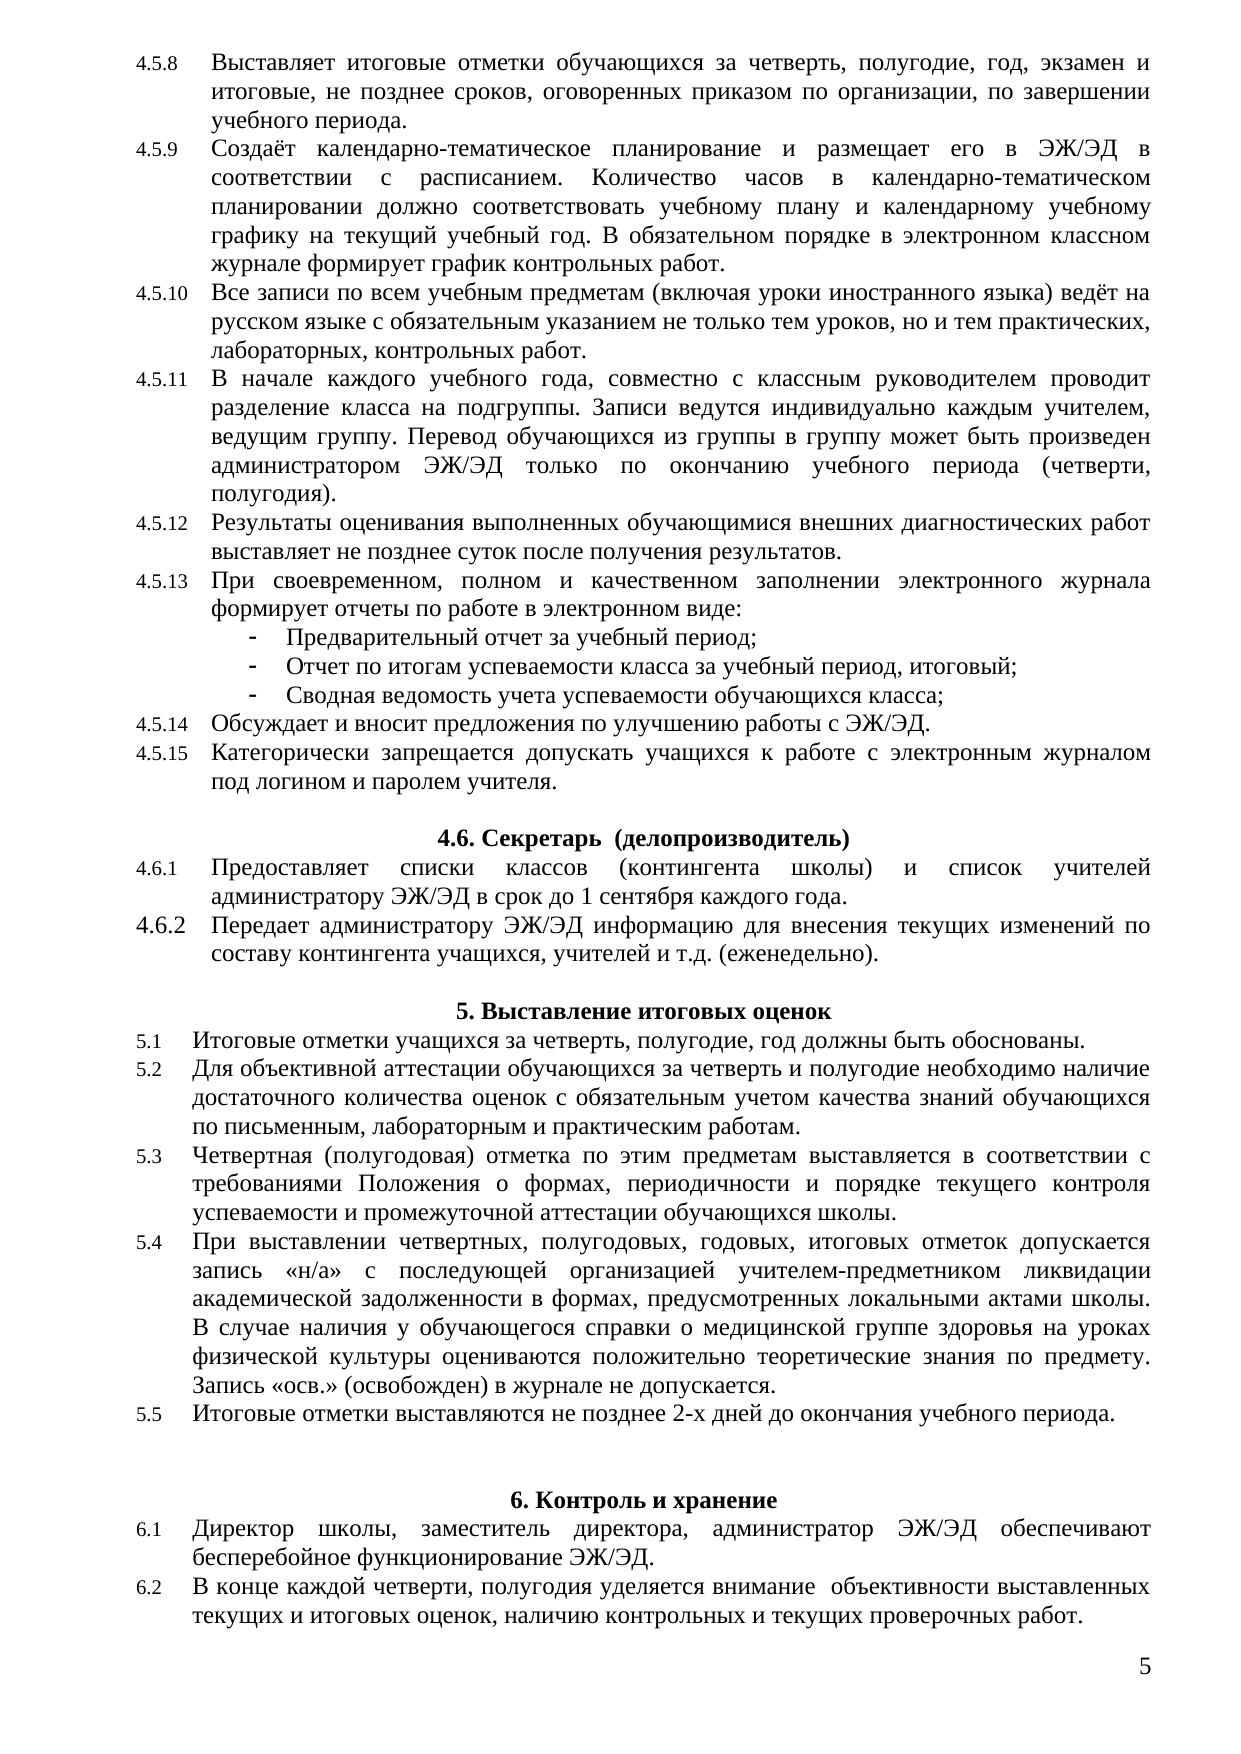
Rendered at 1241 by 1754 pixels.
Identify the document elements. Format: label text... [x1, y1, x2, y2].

list Все записи по всем учебным предметам (включая уроки иностранного языка) ведёт на русском языке с обязательным указанием не только тем уроков, но и тем практических, лабораторных, контрольных работ. [136, 277, 1152, 363]
list Создаёт календарно-тематическое планирование и размещает его в ЭЖ/ЭД в соответствии с расписанием. Количество часов в календарно-тематическом планировании должно соответствовать учебному плану и календарному учебному графику на текущий учебный год. В обязательном порядке в электронном классном журнале формирует график контрольных работ. [136, 133, 1152, 277]
list Результаты оценивания выполненных обучающимися внешних диагностических работ выставляет не позднее суток после получения результатов. [136, 507, 1152, 565]
list Предварительный отчет за учебный период; [248, 622, 1152, 651]
list Итоговые отметки учащихся за четверть, полугодие, год должны быть обоснованы. [136, 1025, 1152, 1053]
list Для объективной аттестации обучающихся за четверть и полугодие необходимо наличие достаточного количества оценок с обязательным учетом качества знаний обучающихся по письменным, лабораторным и практическим работам. [136, 1053, 1152, 1140]
list При своевременном, полном и качественном заполнении электронного журнала формирует отчеты по работе в электронном виде: [136, 565, 1152, 622]
list Отчет по итогам успеваемости класса за учебный период, итоговый; [248, 651, 1152, 680]
list Выставляет итоговые отметки обучающихся за четверть, полугодие, год, экзамен и итоговые, не позднее сроков, оговоренных приказом по организации, по завершении учебного периода. [136, 47, 1152, 133]
list Директор школы, заместитель директора, администратор ЭЖ/ЭД обеспечивают бесперебойное функционирование ЭЖ/ЭД. [136, 1513, 1152, 1571]
list Сводная ведомость учета успеваемости обучающихся класса; [248, 680, 1152, 708]
text 4.6. Секретарь (делопроизводитель) [136, 823, 1152, 852]
list Передает администратору ЭЖ/ЭД информацию для внесения текущих изменений по составу контингента учащихся, учителей и т.д. (еженедельно). [136, 910, 1152, 967]
list Четвертная (полугодовая) отметка по этим предметам выставляется в соответствии с требованиями Положения о формах, периодичности и порядке текущего контроля успеваемости и промежуточной аттестации обучающихся школы. [136, 1140, 1152, 1226]
list В начале каждого учебного года, совместно с классным руководителем проводит разделение класса на подгруппы. Записи ведутся индивидуально каждым учителем, ведущим группу. Перевод обучающихся из группы в группу может быть произведен администратором ЭЖ/ЭД только по окончанию учебного периода (четверти, полугодия). [136, 363, 1152, 507]
text 6. Контроль и хранение [136, 1485, 1152, 1513]
list Обсуждает и вносит предложения по улучшению работы с ЭЖ/ЭД. [136, 708, 1152, 737]
text 5. Выставление итоговых оценок [136, 996, 1152, 1025]
list При выставлении четвертных, полугодовых, годовых, итоговых отметок допускается запись «н/а» с последующей организацией учителем-предметником ликвидации академической задолженности в формах, предусмотренных локальными актами школы. В случае наличия у обучающегося справки о медицинской группе здоровья на уроках физической культуры оцениваются положительно теоретические знания по предмету. Запись «осв.» (освобожден) в журнале не допускается. [136, 1226, 1152, 1398]
list В конце каждой четверти, полугодия уделяется внимание объективности выставленных текущих и итоговых оценок, наличию контрольных и текущих проверочных работ. [136, 1571, 1152, 1628]
list Категорически запрещается допускать учащихся к работе с электронным журналом под логином и паролем учителя. [136, 737, 1152, 795]
list Итоговые отметки выставляются не позднее 2-х дней до окончания учебного периода. [136, 1398, 1152, 1427]
list Предоставляет списки классов (контингента школы) и список учителей администратору ЭЖ/ЭД в срок до 1 сентября каждого года. [136, 852, 1152, 910]
